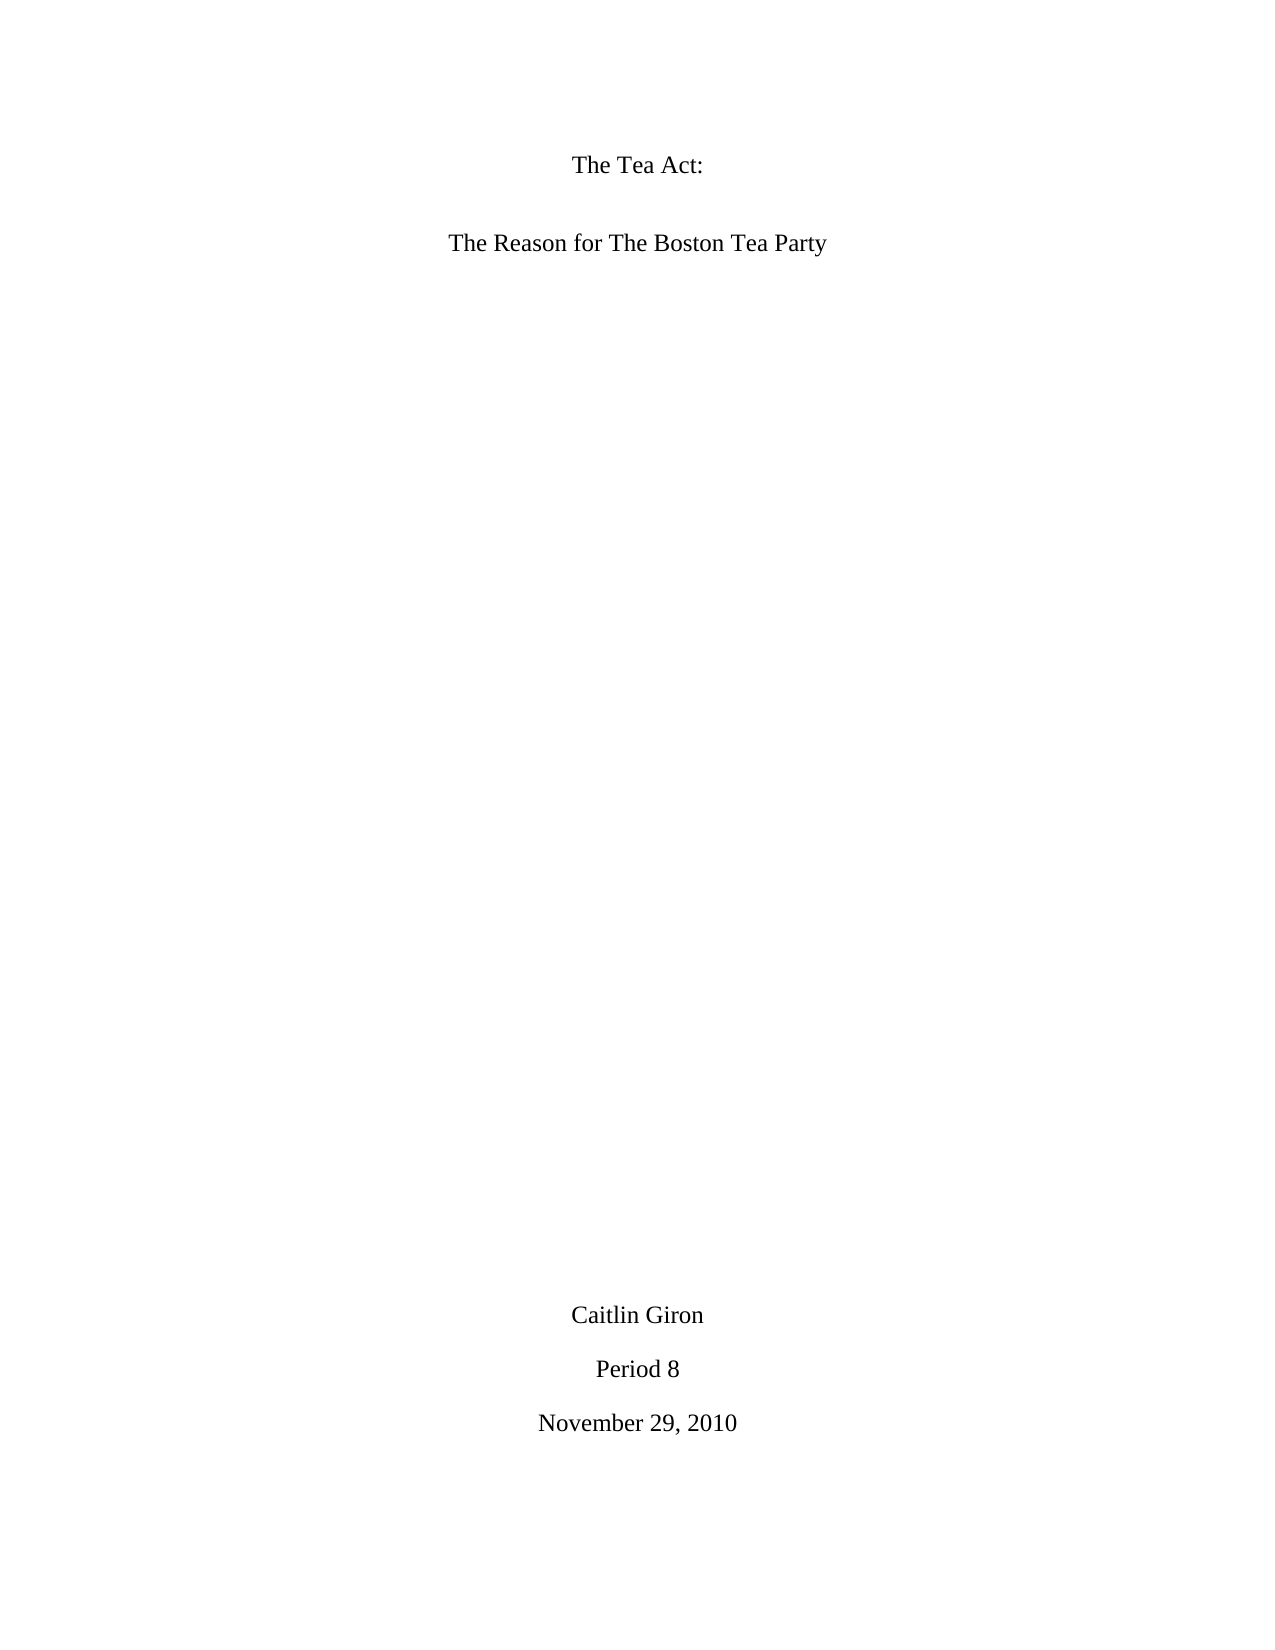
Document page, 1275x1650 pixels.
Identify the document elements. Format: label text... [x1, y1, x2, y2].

text The Tea Act: [150, 150, 1125, 179]
text Period 8 [150, 1354, 1125, 1383]
text The Reason for The Boston Tea Party [150, 228, 1125, 257]
text November 29, 2010 [150, 1408, 1125, 1437]
text Caitlin Giron [150, 1301, 1125, 1329]
